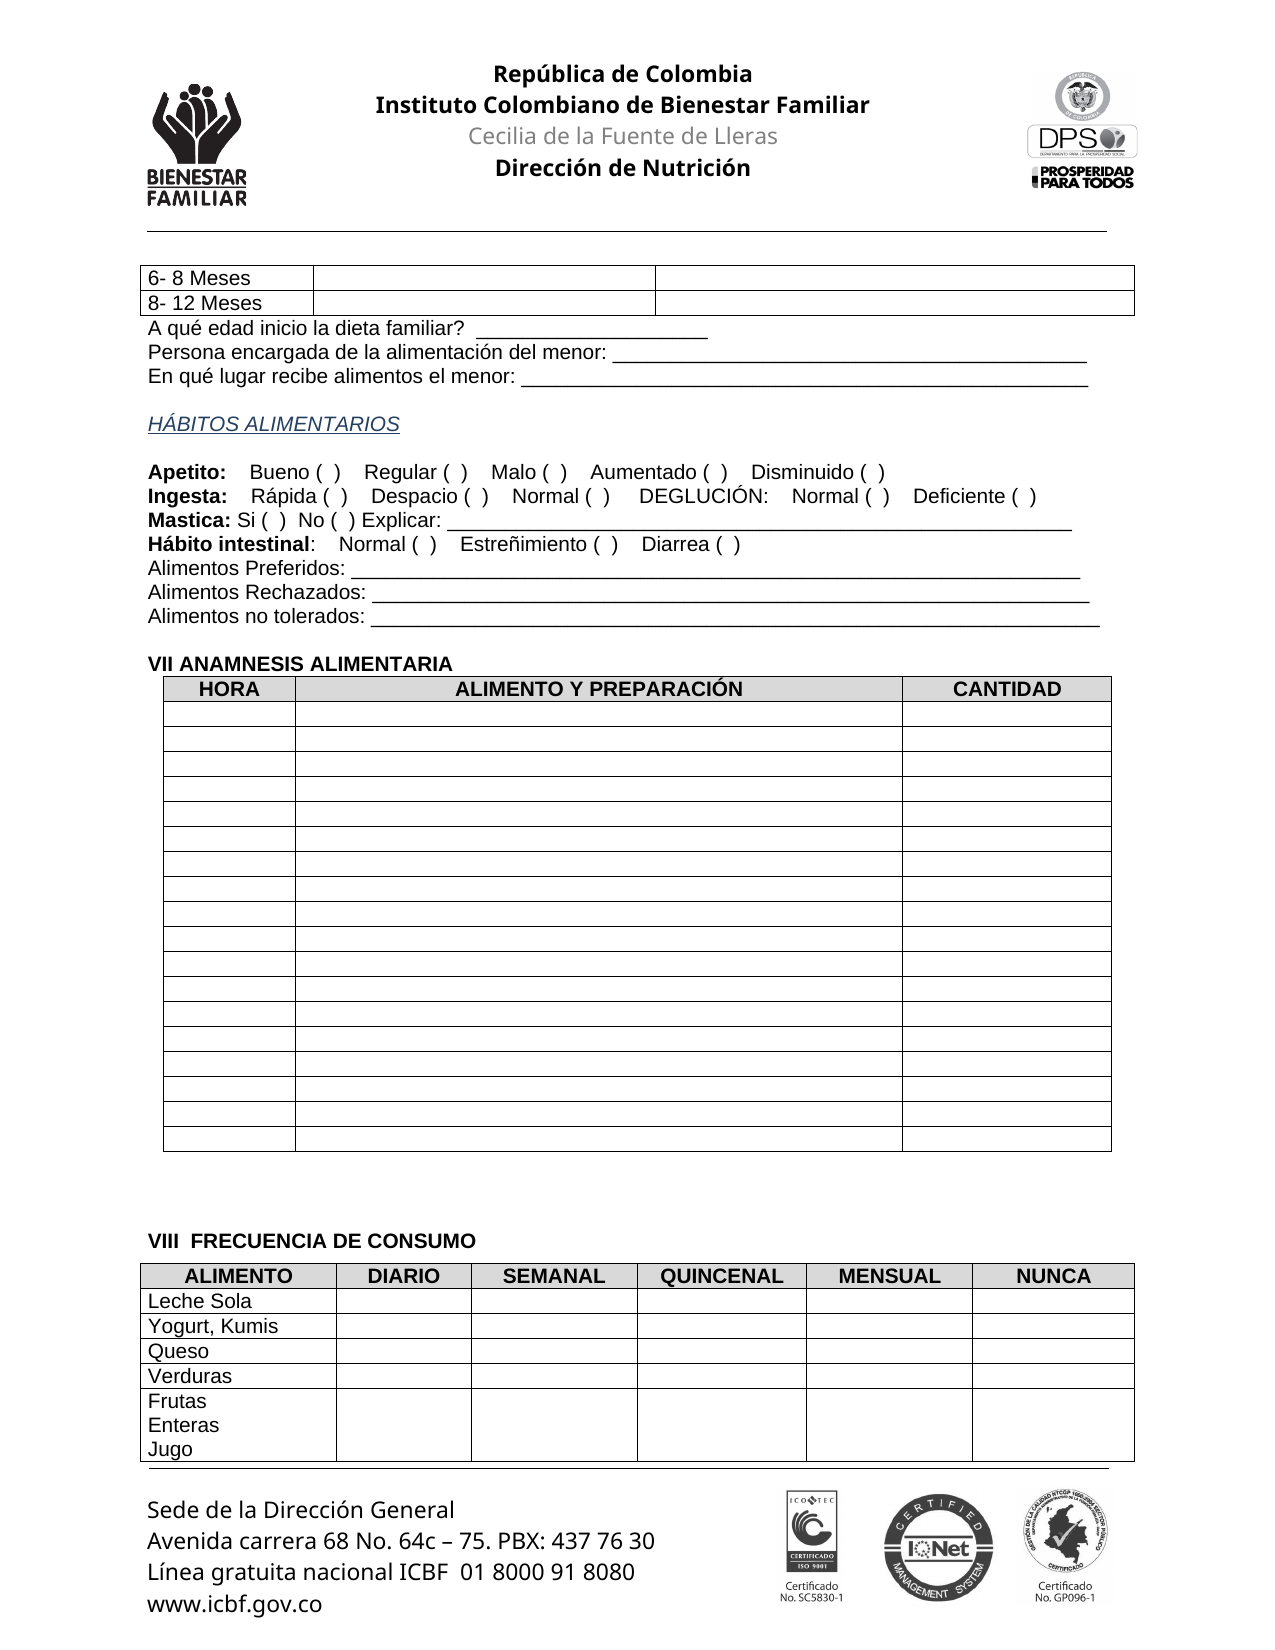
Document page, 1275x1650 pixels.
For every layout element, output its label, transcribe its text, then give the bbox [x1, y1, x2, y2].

table_cell [807, 1389, 972, 1461]
text Apetito: Bueno ( ) Regular ( ) Malo ( ) Aumentado ( ) Disminuido ( ) [148, 460, 1127, 484]
table_cell [164, 827, 295, 851]
table_cell [164, 1052, 295, 1076]
table_cell [903, 977, 1111, 1001]
table_cell [296, 1127, 902, 1151]
table_cell [164, 777, 295, 801]
text Hábito intestinal: Normal ( ) Estreñimiento ( ) Diarrea ( ) [148, 532, 1127, 556]
table_cell [638, 1389, 806, 1461]
table_cell [903, 752, 1111, 776]
text VII ANAMNESIS ALIMENTARIA [148, 652, 1127, 676]
table_cell [472, 1364, 637, 1388]
picture [147, 84, 247, 206]
table_header SEMANAL [472, 1264, 637, 1288]
table_cell [903, 827, 1111, 851]
table_cell [656, 291, 1134, 315]
table_cell [807, 1289, 972, 1313]
table_header MENSUAL [807, 1264, 972, 1288]
table_cell [903, 727, 1111, 751]
table_cell [973, 1364, 1134, 1388]
table_cell [807, 1364, 972, 1388]
table_cell [296, 1077, 902, 1101]
table_cell [903, 1002, 1111, 1026]
table_header ALIMENTO Y PREPARACIÓN [296, 677, 902, 701]
table_cell [296, 1002, 902, 1026]
table_cell Leche Sola [141, 1289, 336, 1313]
table_cell [903, 1127, 1111, 1151]
table_cell [638, 1289, 806, 1313]
table_cell [296, 1052, 902, 1076]
table_cell [164, 952, 295, 976]
table_cell [296, 952, 902, 976]
text A qué edad inicio la dieta familiar? ____________________ [148, 316, 1127, 340]
text Ingesta: Rápida ( ) Despacio ( ) Normal ( ) DEGLUCIÓN: Normal ( ) Deficiente ( ) [148, 484, 1127, 508]
table_cell [337, 1364, 471, 1388]
text En qué lugar recibe alimentos el menor: _________________________________________________ [148, 364, 1127, 388]
table_cell [337, 1314, 471, 1338]
table_cell [807, 1314, 972, 1338]
table_cell [472, 1289, 637, 1313]
text Alimentos no tolerados: _______________________________________________________________ [148, 604, 1127, 628]
table_cell [973, 1289, 1134, 1313]
table_cell [164, 802, 295, 826]
table_header NUNCA [973, 1264, 1134, 1288]
table_cell [903, 902, 1111, 926]
table_cell [296, 727, 902, 751]
table_cell [296, 827, 902, 851]
text Alimentos Preferidos: _______________________________________________________________ [148, 556, 1127, 580]
table_cell [296, 852, 902, 876]
table_cell [164, 902, 295, 926]
table_header QUINCENAL [638, 1264, 806, 1288]
table_cell [337, 1389, 471, 1461]
table_header ALIMENTO [141, 1264, 336, 1288]
table_cell [638, 1339, 806, 1363]
table_cell [164, 727, 295, 751]
table_cell [296, 977, 902, 1001]
table_cell [164, 977, 295, 1001]
table_cell 8- 12 Meses [141, 291, 313, 315]
table_cell [164, 1002, 295, 1026]
table_cell [638, 1364, 806, 1388]
table_cell [973, 1339, 1134, 1363]
table_cell [296, 802, 902, 826]
table_cell [314, 291, 655, 315]
table_cell [296, 702, 902, 726]
table_cell [903, 1077, 1111, 1101]
table_cell [296, 1102, 902, 1126]
table_cell [973, 1314, 1134, 1338]
table_cell [314, 266, 655, 290]
table_header DIARIO [337, 1264, 471, 1288]
table_cell [656, 266, 1134, 290]
table_cell [296, 1027, 902, 1051]
table_cell [903, 1052, 1111, 1076]
table_cell [164, 852, 295, 876]
table_cell [164, 702, 295, 726]
table_cell Queso [141, 1339, 336, 1363]
table_cell [973, 1389, 1134, 1461]
table_cell [164, 1127, 295, 1151]
table_cell [903, 777, 1111, 801]
table_cell [164, 752, 295, 776]
text Mastica: Si ( ) No ( ) Explicar: ______________________________________________________ [148, 508, 1127, 532]
table_cell [903, 927, 1111, 951]
table_cell [472, 1314, 637, 1338]
table_cell [164, 877, 295, 901]
table_cell [164, 1077, 295, 1101]
table_cell [903, 952, 1111, 976]
table_header CANTIDAD [903, 677, 1111, 701]
table_cell [807, 1339, 972, 1363]
picture [1026, 70, 1138, 189]
table_cell [472, 1339, 637, 1363]
table_cell [903, 702, 1111, 726]
table_cell [164, 1102, 295, 1126]
table_cell [296, 927, 902, 951]
table_cell [903, 802, 1111, 826]
table_cell Frutas Enteras Jugo [141, 1389, 336, 1461]
subtitle VIII FRECUENCIA DE CONSUMO [148, 1229, 1127, 1253]
table_cell Verduras [141, 1364, 336, 1388]
table_cell [296, 777, 902, 801]
text Alimentos Rechazados: ______________________________________________________________ [148, 580, 1127, 604]
subtitle HÁBITOS ALIMENTARIOS [148, 412, 1127, 436]
table_cell [296, 902, 902, 926]
text Persona encargada de la alimentación del menor: _________________________________________ [148, 340, 1127, 364]
table_cell [296, 752, 902, 776]
table_cell 6- 8 Meses [141, 266, 313, 290]
table_cell [164, 1027, 295, 1051]
table_cell [337, 1289, 471, 1313]
table_cell [296, 877, 902, 901]
table_cell [472, 1389, 637, 1461]
table_cell [337, 1339, 471, 1363]
table_cell Yogurt, Kumis [141, 1314, 336, 1338]
table_cell [164, 927, 295, 951]
table_cell [903, 1027, 1111, 1051]
table_cell [638, 1314, 806, 1338]
table_cell [903, 877, 1111, 901]
table_cell [903, 1102, 1111, 1126]
table_cell [903, 852, 1111, 876]
table_header HORA [164, 677, 295, 701]
